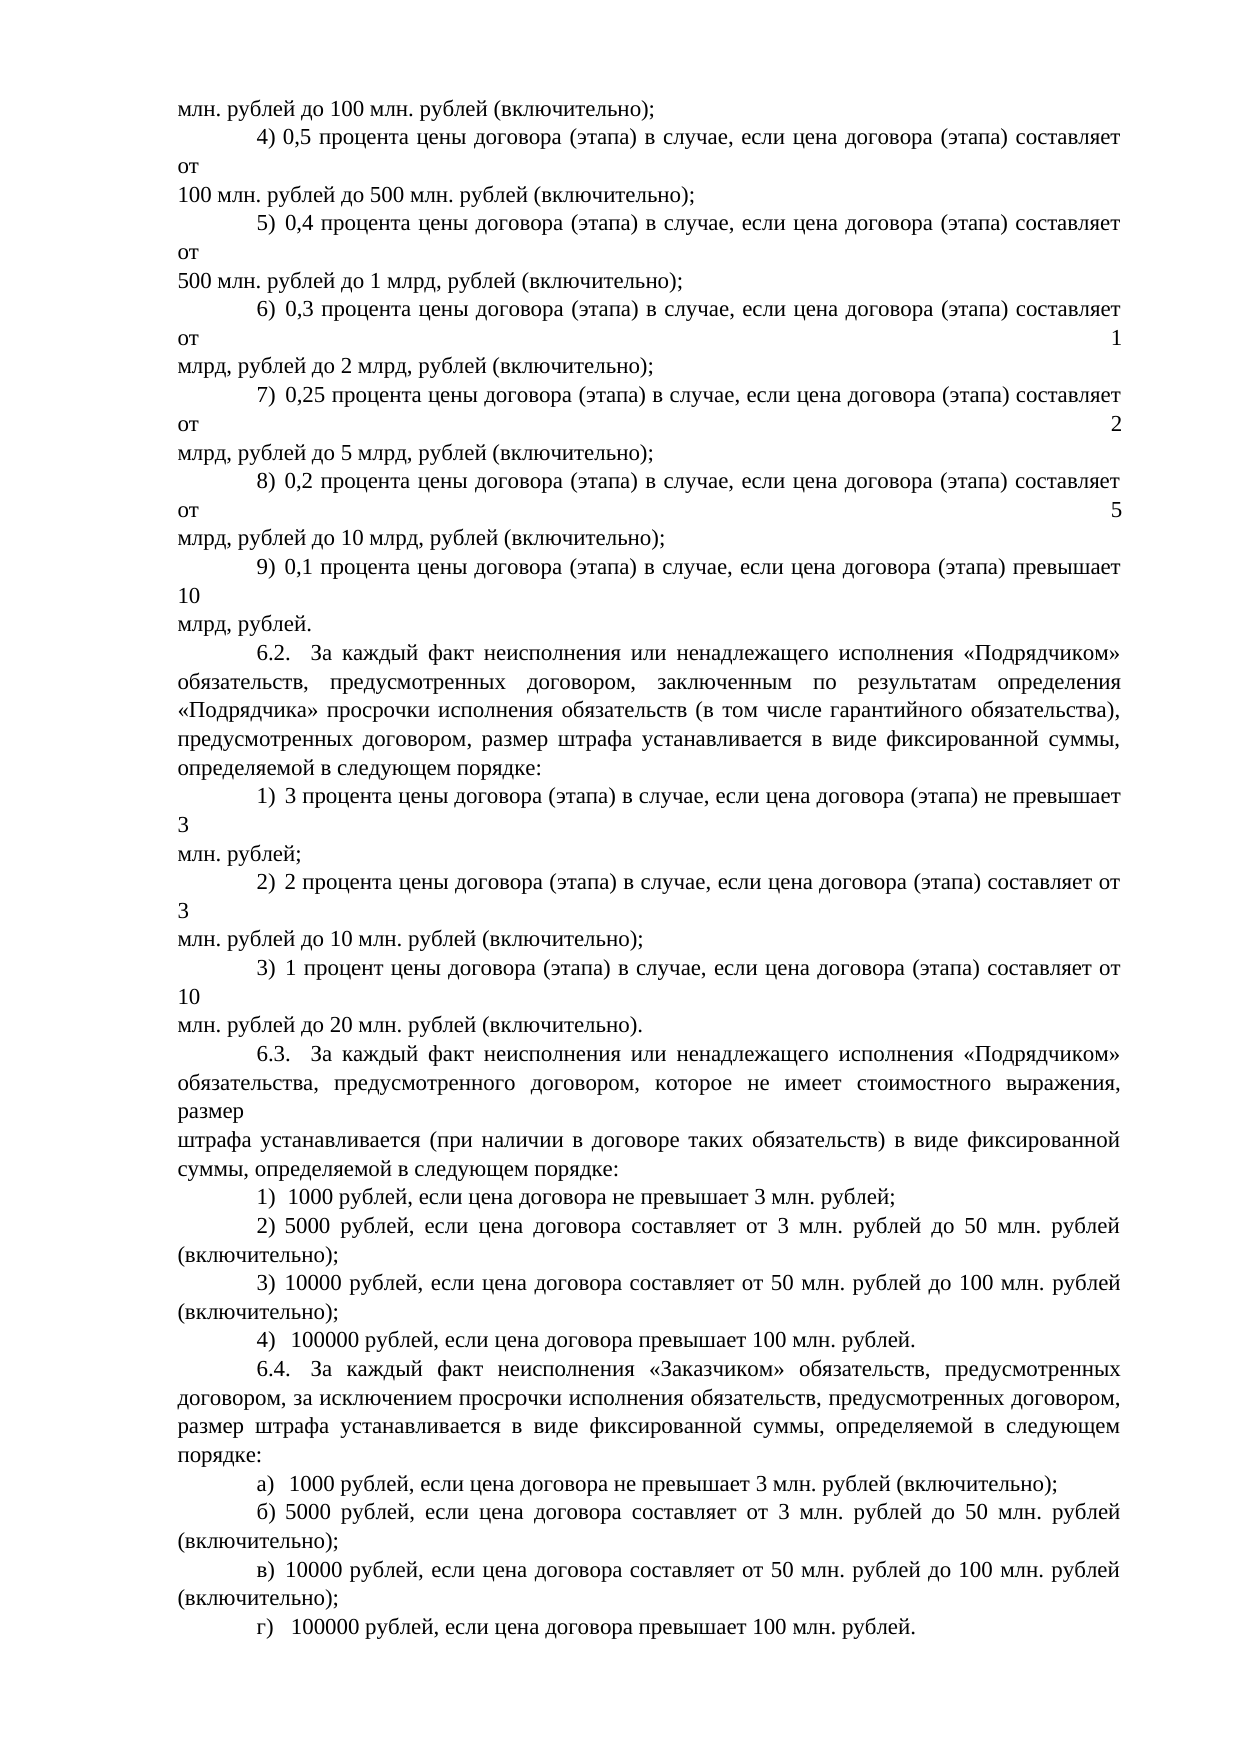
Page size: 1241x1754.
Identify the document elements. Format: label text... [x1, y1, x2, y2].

list 0,3 процента цены договора (этапа) в случае, если цена договора (этапа) составляет от 1 млрд, рублей до 2 млрд, рублей (включительно); [177, 295, 1122, 379]
list За каждый факт неисполнения или ненадлежащего исполнения «Подрядчиком» обязательств, предусмотренных договором, заключенным по результатам определения «Подрядчика» просрочки исполнения обязательств (в том числе гарантийного обязательства), предусмотренных договором, размер штрафа устанавливается в виде фиксированной суммы, определяемой в следующем порядке: [177, 639, 1122, 780]
list За каждый факт неисполнения или ненадлежащего исполнения «Подрядчиком» обязательства, предусмотренного договором, которое не имеет стоимостного выражения, размер штрафа устанавливается (при наличии в договоре таких обязательств) в виде фиксированной суммы, определяемой в следующем порядке: [177, 1040, 1122, 1181]
text а) 1000 рублей, если цена договора не превышает 3 млн. рублей (включительно); [177, 1470, 1122, 1496]
list 5000 рублей, если цена договора составляет от 3 млн. рублей до 50 млн. рублей (включительно); [177, 1212, 1122, 1267]
list 0,4 процента цены договора (этапа) в случае, если цена договора (этапа) составляет от 500 млн. рублей до 1 млрд, рублей (включительно); [177, 209, 1122, 293]
list 0,2 процента цены договора (этапа) в случае, если цена договора (этапа) составляет от 5 млрд, рублей до 10 млрд, рублей (включительно); [177, 467, 1122, 551]
list 1 процент цены договора (этапа) в случае, если цена договора (этапа) составляет от 10 млн. рублей до 20 млн. рублей (включительно). [177, 954, 1122, 1038]
list За каждый факт неисполнения «Заказчиком» обязательств, предусмотренных договором, за исключением просрочки исполнения обязательств, предусмотренных договором, размер штрафа устанавливается в виде фиксированной суммы, определяемой в следующем порядке: [177, 1355, 1122, 1467]
list 0,25 процента цены договора (этапа) в случае, если цена договора (этапа) составляет от 2 млрд, рублей до 5 млрд, рублей (включительно); [177, 381, 1122, 465]
list 10000 рублей, если цена договора составляет от 50 млн. рублей до 100 млн. рублей (включительно); [177, 1269, 1122, 1324]
list 0,5 процента цены договора (этапа) в случае, если цена договора (этапа) составляет от 100 млн. рублей до 500 млн. рублей (включительно); [177, 123, 1122, 207]
text в) 10000 рублей, если цена договора составляет от 50 млн. рублей до 100 млн. рублей (включительно); [177, 1556, 1122, 1611]
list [177, 95, 1122, 121]
list 2 процента цены договора (этапа) в случае, если цена договора (этапа) составляет от 3 млн. рублей до 10 млн. рублей (включительно); [177, 868, 1122, 952]
list 100000 рублей, если цена договора превышает 100 млн. рублей. [177, 1327, 1122, 1353]
text б) 5000 рублей, если цена договора составляет от 3 млн. рублей до 50 млн. рублей (включительно); [177, 1498, 1122, 1553]
text г) 100000 рублей, если цена договора превышает 100 млн. рублей. [177, 1613, 1122, 1639]
list 1000 рублей, если цена договора не превышает 3 млн. рублей; [177, 1183, 1122, 1210]
list 0,1 процента цены договора (этапа) в случае, если цена договора (этапа) превышает 10 млрд, рублей. [177, 553, 1122, 637]
list 3 процента цены договора (этапа) в случае, если цена договора (этапа) не превышает 3 млн. рублей; [177, 782, 1122, 866]
